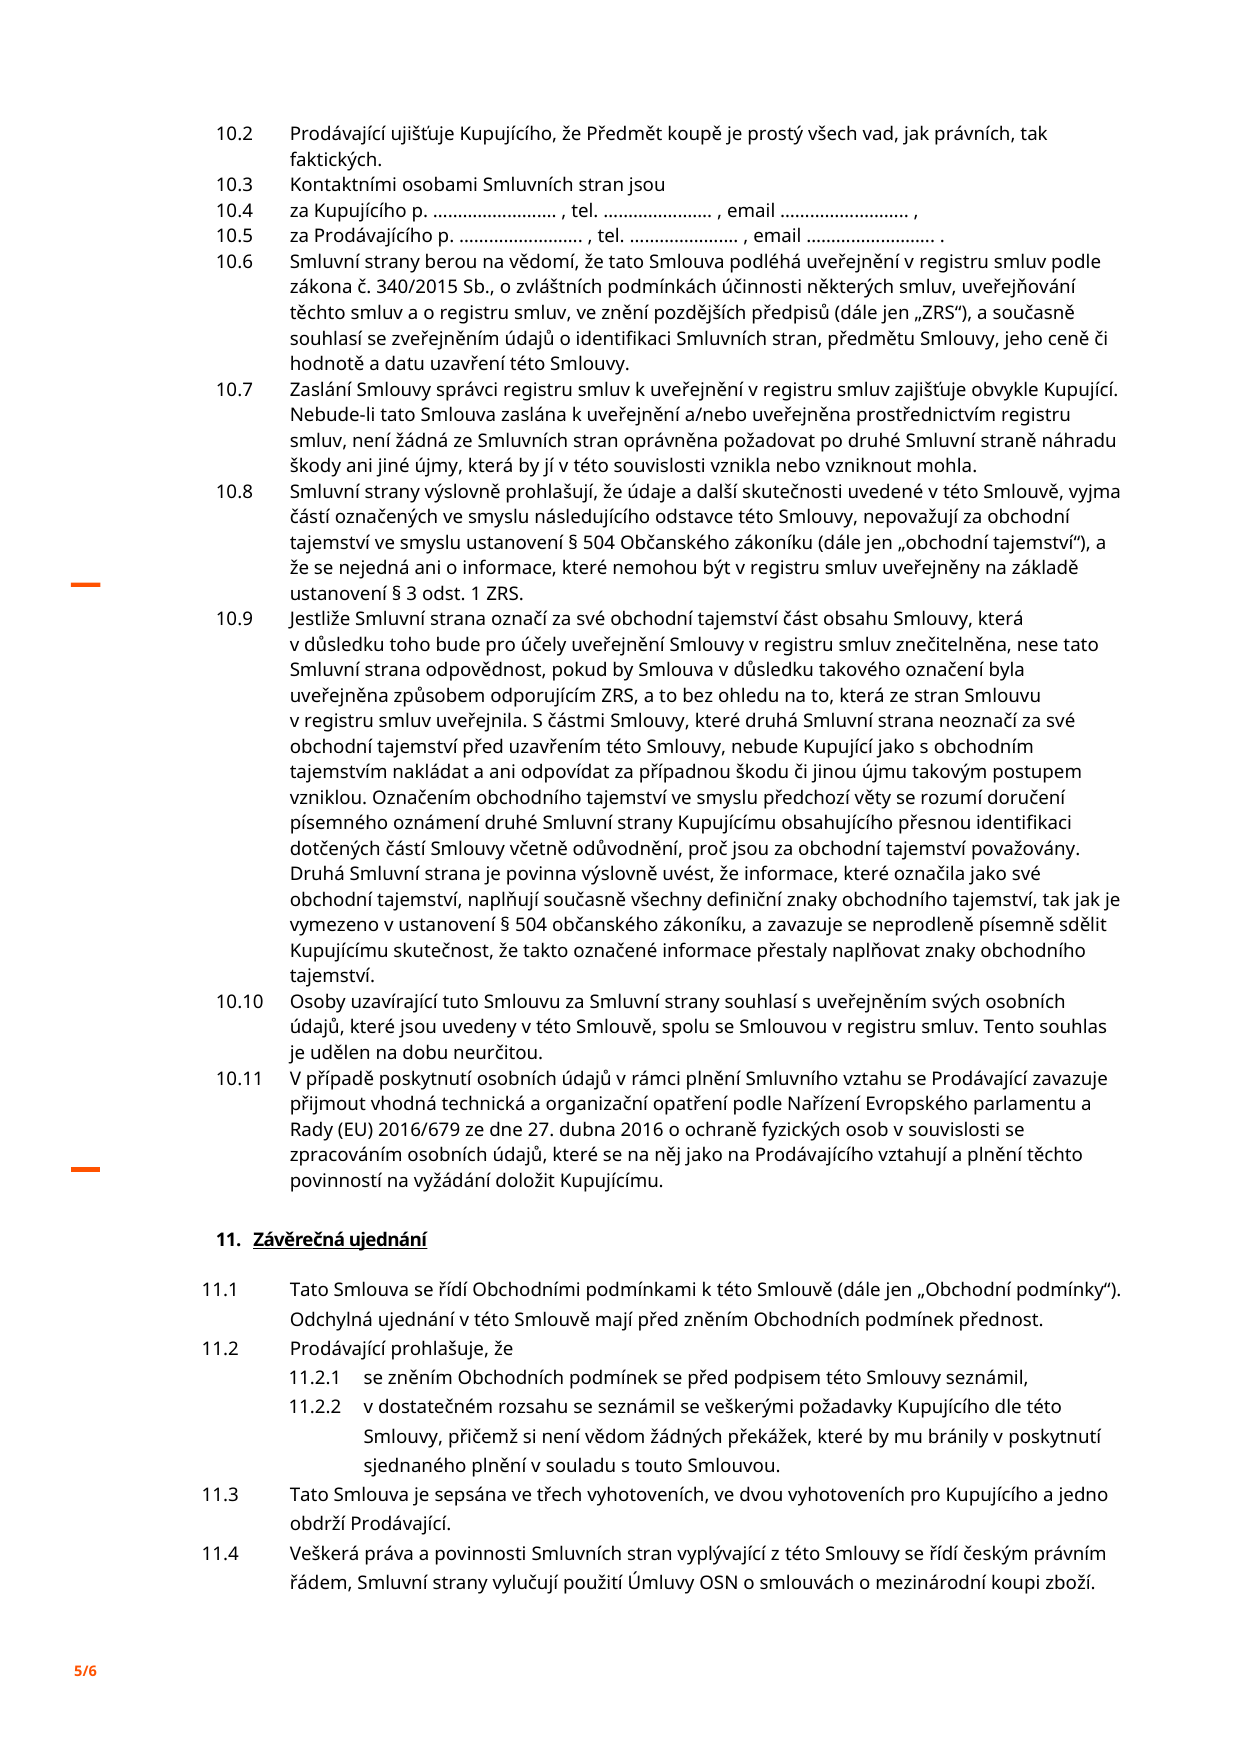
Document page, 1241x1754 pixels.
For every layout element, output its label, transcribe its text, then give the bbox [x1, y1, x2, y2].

list V případě poskytnutí osobních údajů v rámci plnění Smluvního vztahu se Prodávající zavazuje přijmout vhodná technická a organizační opatření podle Nařízení Evropského parlamentu a Rady (EU) 2016/679 ze dne 27. dubna 2016 o ochraně fyzických osob v souvislosti se zpracováním osobních údajů, které se na něj jako na Prodávajícího vztahují a plnění těchto povinností na vyžádání doložit Kupujícímu. [216, 1065, 1122, 1192]
subtitle Závěrečná ujednání [216, 1226, 1122, 1251]
list Jestliže Smluvní strana označí za své obchodní tajemství část obsahu Smlouvy, která v důsledku toho bude pro účely uveřejnění Smlouvy v registru smluv znečitelněna, nese tato Smluvní strana odpovědnost, pokud by Smlouva v důsledku takového označení byla uveřejněna způsobem odporujícím ZRS, a to bez ohledu na to, která ze stran Smlouvu v registru smluv uveřejnila. S částmi Smlouvy, které druhá Smluvní strana neoznačí za své obchodní tajemství před uzavřením této Smlouvy, nebude Kupující jako s obchodním tajemstvím nakládat a ani odpovídat za případnou škodu či jinou újmu takovým postupem vzniklou. Označením obchodního tajemství ve smyslu předchozí věty se rozumí doručení písemného oznámení druhé Smluvní strany Kupujícímu obsahujícího přesnou identifikaci dotčených částí Smlouvy včetně odůvodnění, proč jsou za obchodní tajemství považovány. Druhá Smluvní strana je povinna výslovně uvést, že informace, které označila jako své obchodní tajemství, naplňují současně všechny definiční znaky obchodního tajemství, tak jak je vymezeno v ustanovení § 504 občanského zákoníku, a zavazuje se neprodleně písemně sdělit Kupujícímu skutečnost, že takto označené informace přestaly naplňovat znaky obchodního tajemství. [216, 606, 1122, 988]
list Smluvní strany berou na vědomí, že tato Smlouva podléhá uveřejnění v registru smluv podle zákona č. 340/2015 Sb., o zvláštních podmínkách účinnosti některých smluv, uveřejňování těchto smluv a o registru smluv, ve znění pozdějších předpisů (dále jen „ZRS“), a současně souhlasí se zveřejněním údajů o identifikaci Smluvních stran, předmětu Smlouvy, jeho ceně či hodnotě a datu uzavření této Smlouvy. [216, 248, 1122, 376]
list Tato Smlouva je sepsána ve třech vyhotoveních, ve dvou vyhotoveních pro Kupujícího a jedno obdrží Prodávající. [201, 1481, 1122, 1536]
list Smluvní strany výslovně prohlašují, že údaje a další skutečnosti uvedené v této Smlouvě, vyjma částí označených ve smyslu následujícího odstavce této Smlouvy, nepovažují za obchodní tajemství ve smyslu ustanovení § 504 Občanského zákoníku (dále jen „obchodní tajemství“), a že se nejedná ani o informace, které nemohou být v registru smluv uveřejněny na základě ustanovení § 3 odst. 1 ZRS. [216, 478, 1122, 606]
list Prodávající prohlašuje, že [201, 1335, 1122, 1361]
list za Kupujícího p. ……………………. , tel. …………………. , email …………………….. , [216, 197, 1122, 223]
list Tato Smlouva se řídí Obchodními podmínkami k této Smlouvě (dále jen „Obchodní podmínky“). Odchylná ujednání v této Smlouvě mají před zněním Obchodních podmínek přednost. [201, 1277, 1122, 1331]
list Veškerá práva a povinnosti Smluvních stran vyplývající z této Smlouvy se řídí českým právním řádem, Smluvní strany vylučují použití Úmluvy OSN o smlouvách o mezinárodní koupi zboží. [201, 1540, 1122, 1595]
list Prodávající ujišťuje Kupujícího, že Předmět koupě je prostý všech vad, jak právních, tak faktických. [216, 121, 1122, 172]
list za Prodávajícího p. ……………………. , tel. …………………. , email …………………….. . [216, 223, 1122, 248]
list Zaslání Smlouvy správci registru smluv k uveřejnění v registru smluv zajišťuje obvykle Kupující. Nebude-li tato Smlouva zaslána k uveřejnění a/nebo uveřejněna prostřednictvím registru smluv, není žádná ze Smluvních stran oprávněna požadovat po druhé Smluvní straně náhradu škody ani jiné újmy, která by jí v této souvislosti vznikla nebo vzniknout mohla. [216, 376, 1122, 478]
list Kontaktními osobami Smluvních stran jsou [216, 172, 1122, 197]
list v dostatečném rozsahu se seznámil se veškerými požadavky Kupujícího dle této Smlouvy, přičemž si není vědom žádných překážek, které by mu bránily v poskytnutí sjednaného plnění v souladu s touto Smlouvou. [288, 1394, 1122, 1478]
list Osoby uzavírající tuto Smlouvu za Smluvní strany souhlasí s uveřejněním svých osobních údajů, které jsou uvedeny v této Smlouvě, spolu se Smlouvou v registru smluv. Tento souhlas je udělen na dobu neurčitou. [216, 988, 1122, 1065]
list se zněním Obchodních podmínek se před podpisem této Smlouvy seznámil, [288, 1364, 1122, 1390]
